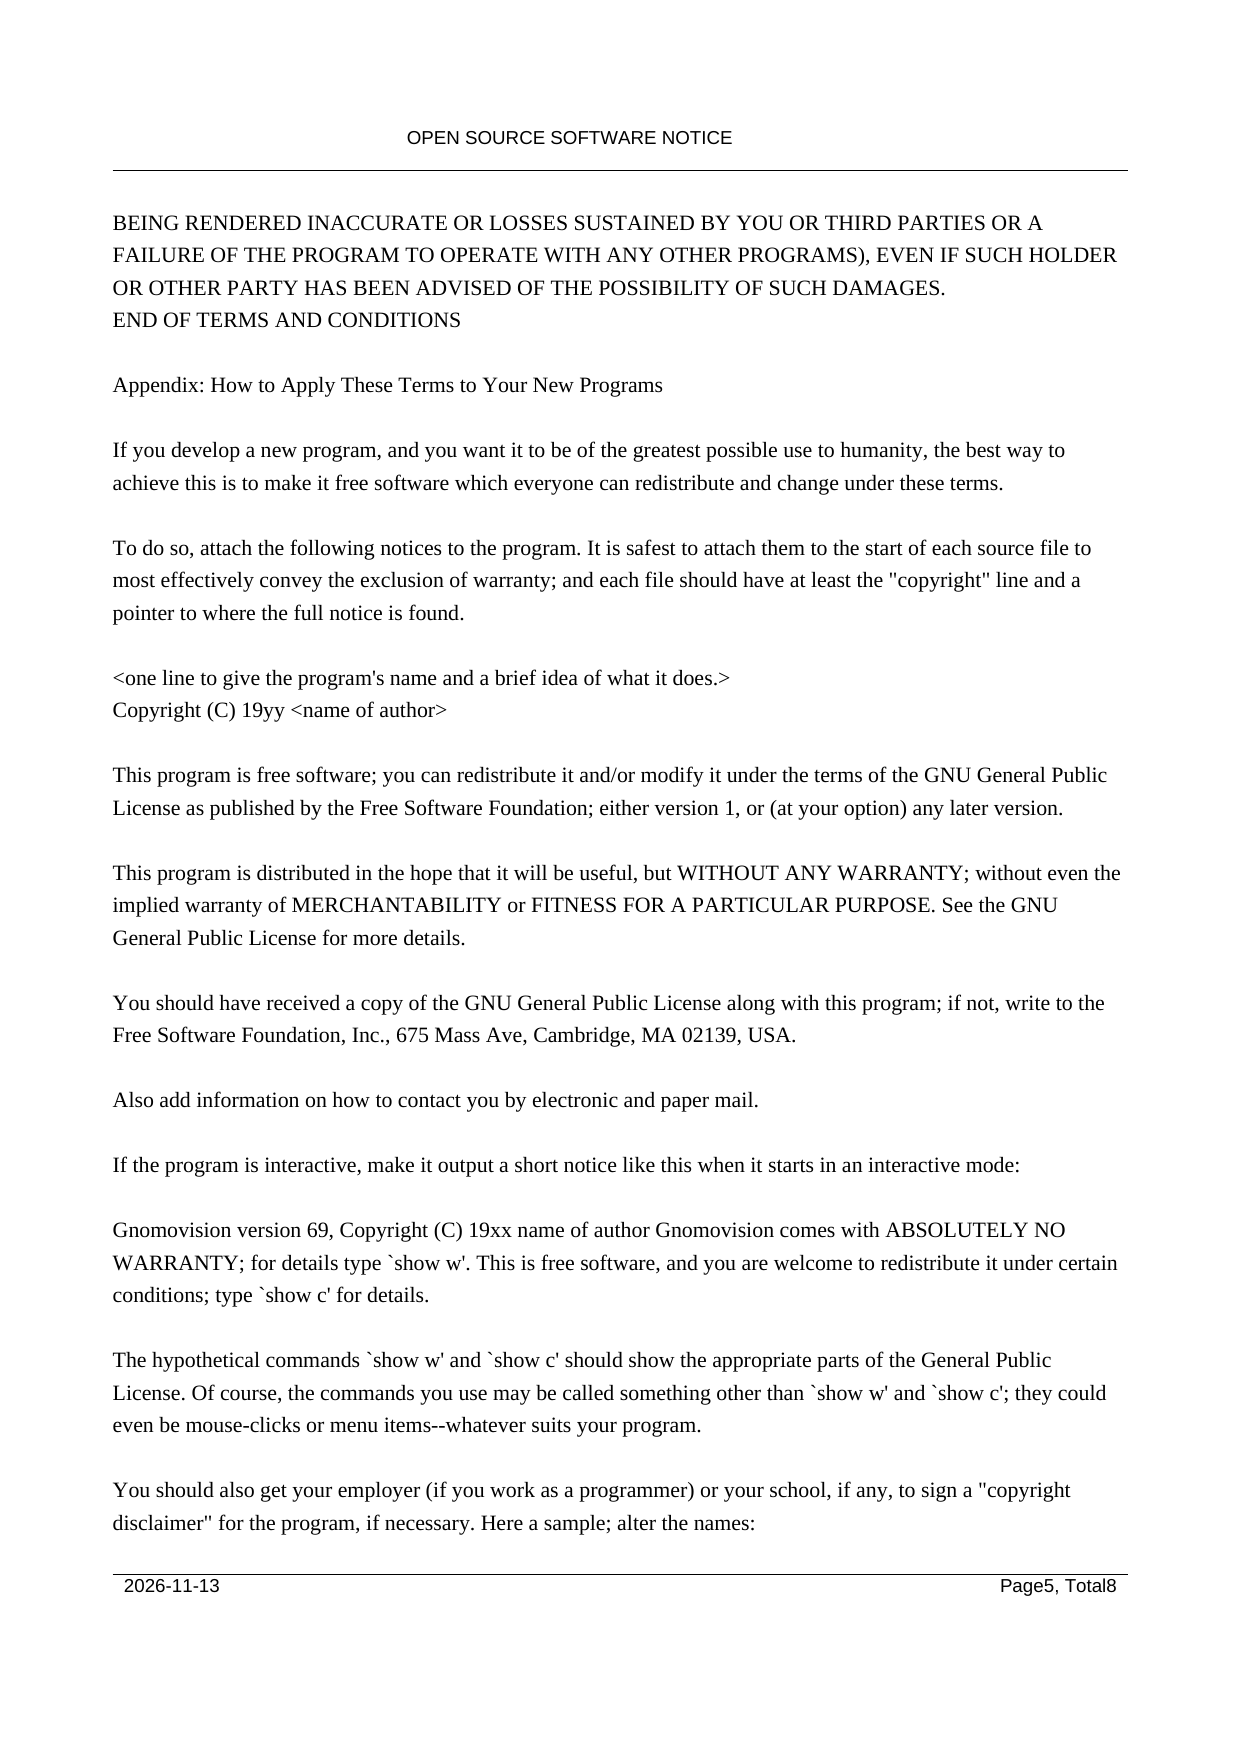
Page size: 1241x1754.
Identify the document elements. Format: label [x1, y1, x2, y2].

text [112, 206, 1128, 1539]
